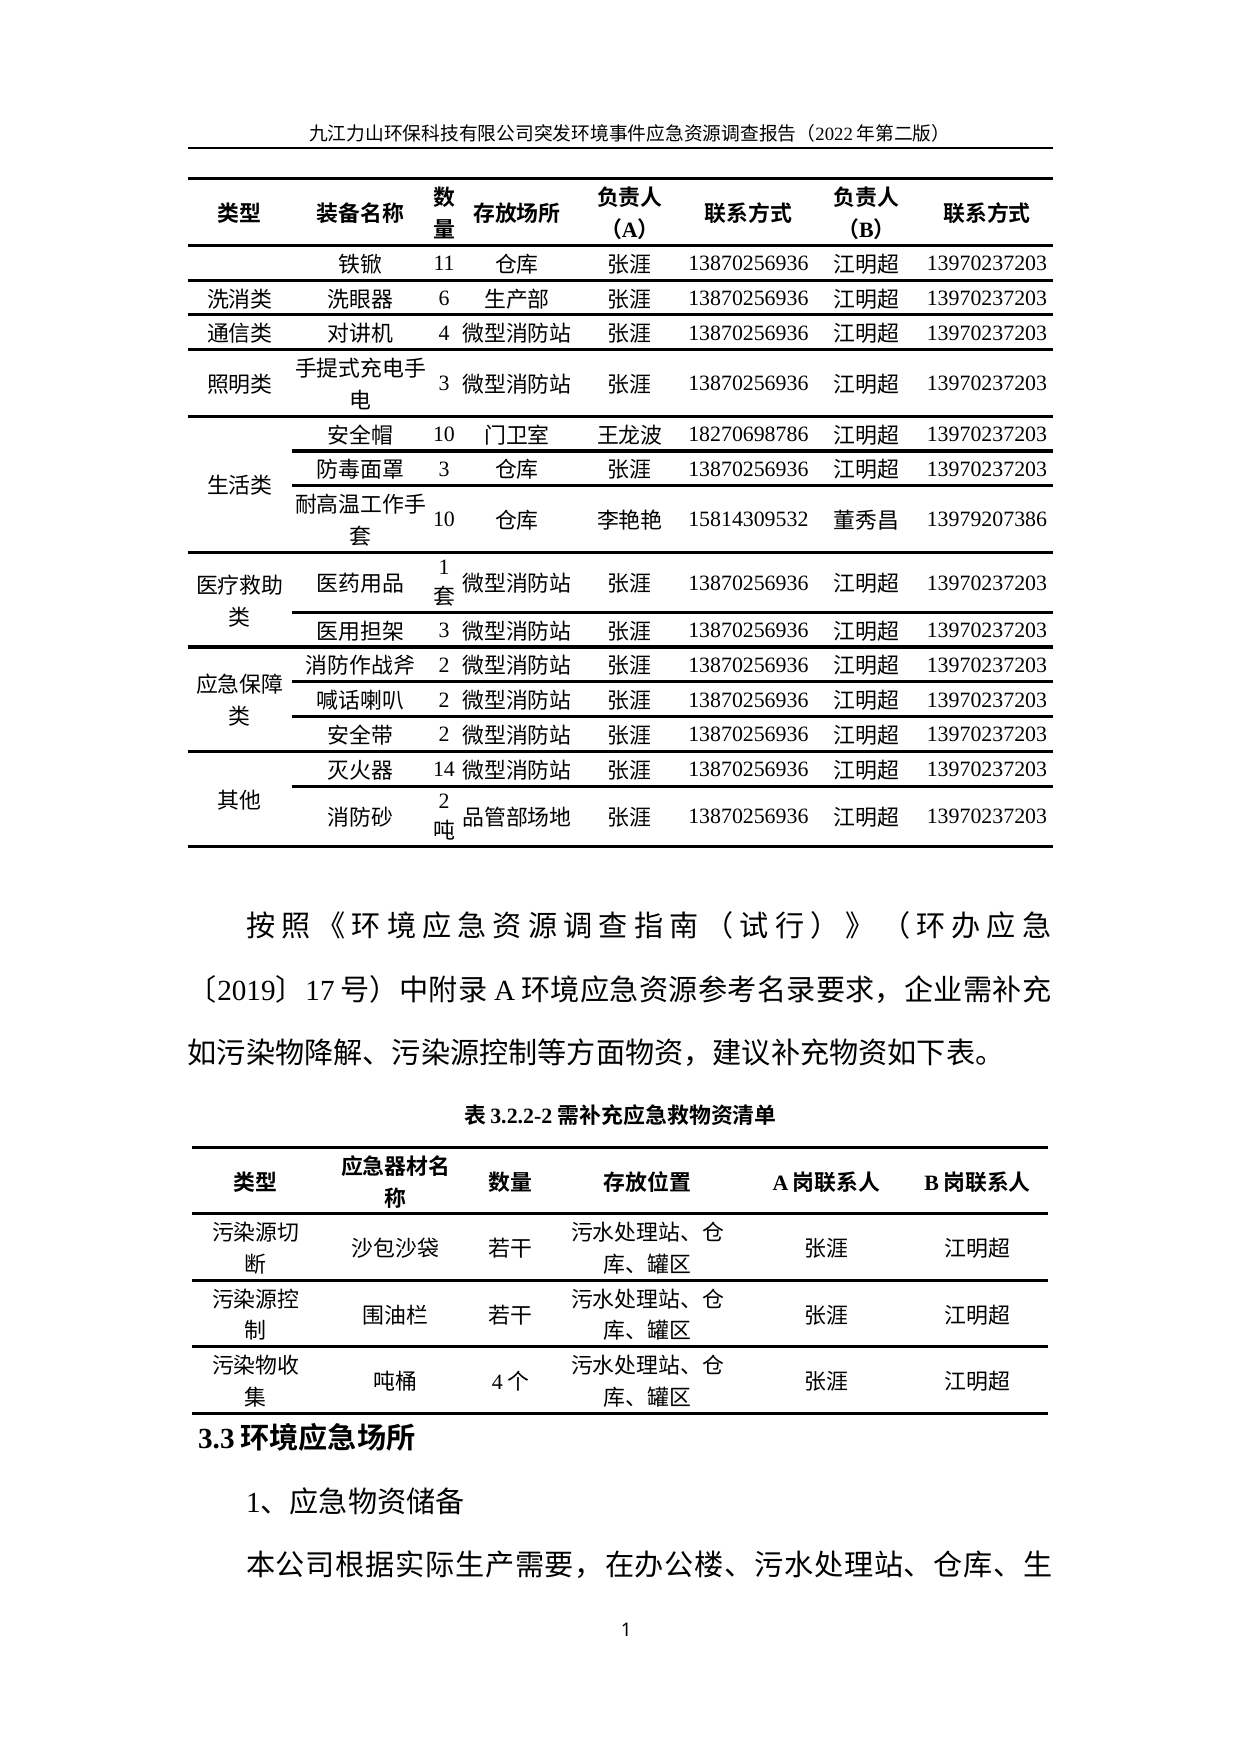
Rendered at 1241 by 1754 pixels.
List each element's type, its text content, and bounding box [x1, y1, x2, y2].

table_cell 13870256936 [685, 351, 812, 414]
table_header 类型 [188, 180, 292, 244]
table_cell 江明超 [812, 282, 921, 313]
table_cell 微型消防站 [459, 753, 574, 784]
table_cell 张涯 [575, 453, 684, 484]
table_cell 江明超 [812, 614, 921, 645]
table_cell 吨桶 [319, 1348, 472, 1412]
table_cell 医药用品 [292, 554, 429, 611]
table_cell 张涯 [575, 649, 684, 680]
table_header 数量 [472, 1149, 549, 1212]
table_cell 13970237203 [921, 554, 1053, 611]
table_cell 消防作战斧 [292, 649, 429, 680]
table_header 联系方式 [921, 180, 1053, 244]
text 按照《环境应急资源调查指南（试行）》（环办应急〔2019〕17号）中附录A环境应急资源参考名录要求，企业需补充如污染物降解、污染源控制等方面物资，建议补充物资如下表。 [187, 903, 1053, 1072]
table_cell 微型消防站 [459, 718, 574, 750]
table_cell 13970237203 [921, 614, 1053, 645]
table_cell 10 [429, 487, 459, 551]
table_cell 洗眼器 [292, 282, 429, 313]
table_cell 江明超 [812, 316, 921, 348]
table_cell 医疗救助 类 [188, 554, 292, 645]
table_cell 10 [429, 418, 459, 449]
table_header 存放场所 [459, 180, 574, 244]
table_header 负责人（B） [812, 180, 921, 244]
table_cell 13870256936 [685, 247, 812, 278]
table_cell 洗消类 [188, 282, 292, 313]
table_cell 13970237203 [921, 453, 1053, 484]
table_cell 江明超 [906, 1282, 1048, 1345]
table_cell 若干 [472, 1215, 549, 1279]
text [187, 1542, 1053, 1584]
table_cell 张涯 [575, 788, 684, 844]
table_cell 通信类 [188, 316, 292, 348]
table_cell 11 [429, 247, 459, 278]
table_cell 微型消防站 [459, 649, 574, 680]
table_header 联系方式 [685, 180, 812, 244]
table_cell 13870256936 [685, 718, 812, 750]
table_cell 仓库 [459, 247, 574, 278]
table_cell 江明超 [812, 753, 921, 784]
table_header A岗联系人 [746, 1149, 906, 1212]
table_header 负责人（A） [575, 180, 684, 244]
table_cell 仓库 [459, 487, 574, 551]
table_cell 江明超 [812, 418, 921, 449]
table_header 应急器材名称 [319, 1149, 472, 1212]
table_cell 污染源切断 [192, 1215, 319, 1279]
table_cell 生产部 [459, 282, 574, 313]
table_cell 张涯 [575, 316, 684, 348]
table_cell 13970237203 [921, 649, 1053, 680]
table_cell 13979207386 [921, 487, 1053, 551]
table_cell 13970237203 [921, 753, 1053, 784]
table_cell 3 [429, 453, 459, 484]
table_cell 王龙波 [575, 418, 684, 449]
table_cell 张涯 [575, 351, 684, 414]
table_cell 13870256936 [685, 316, 812, 348]
table_cell 门卫室 [459, 418, 574, 449]
table_cell 13970237203 [921, 418, 1053, 449]
table_cell 医用担架 [292, 614, 429, 645]
table_cell 应急保障 类 [188, 649, 292, 750]
table_cell 江明超 [812, 554, 921, 611]
table_cell 张涯 [575, 683, 684, 715]
table_header B岗联系人 [906, 1149, 1048, 1212]
table_cell 照明类 [188, 351, 292, 414]
table_cell 3 [429, 351, 459, 414]
table_header 装备名称 [292, 180, 429, 244]
table_cell 铁锨 [292, 247, 429, 278]
table_cell 江明超 [812, 247, 921, 278]
table_cell 13970237203 [921, 247, 1053, 278]
table_cell 4个 [472, 1348, 549, 1412]
table_cell 13870256936 [685, 554, 812, 611]
table_cell 微型消防站 [459, 683, 574, 715]
table_cell 张涯 [575, 247, 684, 278]
table_cell 江明超 [812, 351, 921, 414]
table_cell 灭火器 [292, 753, 429, 784]
text 表3.2.2-2 需补充应急救物资清单 [187, 1098, 1053, 1130]
table_cell 张涯 [746, 1282, 906, 1345]
table_cell 江明超 [812, 788, 921, 844]
table_cell 江明超 [812, 683, 921, 715]
table_cell 消防砂 [292, 788, 429, 844]
table_cell 13970237203 [921, 718, 1053, 750]
table_cell 13970237203 [921, 351, 1053, 414]
table_cell 张涯 [746, 1348, 906, 1412]
table_cell 13970237203 [921, 316, 1053, 348]
table_cell 张涯 [575, 753, 684, 784]
table_cell 2 [429, 718, 459, 750]
table_cell 张涯 [575, 614, 684, 645]
table_cell 13970237203 [921, 788, 1053, 844]
table_cell 江明超 [812, 718, 921, 750]
table_cell 3 [429, 614, 459, 645]
table_cell 15814309532 [685, 487, 812, 551]
table_header 数量 [429, 180, 459, 244]
table_cell 2 [429, 683, 459, 715]
table_cell 13970237203 [921, 683, 1053, 715]
table_cell 污水处理站、仓库、罐区 [549, 1215, 746, 1279]
table_cell 13870256936 [685, 753, 812, 784]
text 3.3环境应急场所 [187, 1415, 1053, 1457]
table_cell 品管部场地 [459, 788, 574, 844]
table_cell 13870256936 [685, 614, 812, 645]
table_cell 张涯 [575, 554, 684, 611]
table_cell 1套 [429, 554, 459, 611]
table_cell 微型消防站 [459, 316, 574, 348]
table_cell 污水处理站、仓库、罐区 [549, 1282, 746, 1345]
table_cell 手提式充电手电 [292, 351, 429, 414]
table_cell 14 [429, 753, 459, 784]
table_header 类型 [192, 1149, 319, 1212]
table_cell 江明超 [812, 649, 921, 680]
table_cell 张涯 [746, 1215, 906, 1279]
table_cell 其他 [188, 753, 292, 844]
table_cell 微型消防站 [459, 614, 574, 645]
table_cell 13970237203 [921, 282, 1053, 313]
table_cell 13870256936 [685, 282, 812, 313]
table_cell 安全带 [292, 718, 429, 750]
table_cell 董秀昌 [812, 487, 921, 551]
table_cell 江明超 [812, 453, 921, 484]
table_cell 江明超 [906, 1215, 1048, 1279]
table_cell 江明超 [906, 1348, 1048, 1412]
table_cell 2吨 [429, 788, 459, 844]
table_cell 仓库 [459, 453, 574, 484]
table_cell 对讲机 [292, 316, 429, 348]
table_cell 13870256936 [685, 649, 812, 680]
table_cell 污染物收集 [192, 1348, 319, 1412]
table_cell 13870256936 [685, 453, 812, 484]
table_cell 微型消防站 [459, 351, 574, 414]
table_cell 微型消防站 [459, 554, 574, 611]
table_cell 围油栏 [319, 1282, 472, 1345]
table_cell 安全帽 [292, 418, 429, 449]
table_cell 张涯 [575, 718, 684, 750]
table_cell 若干 [472, 1282, 549, 1345]
table_cell 防毒面罩 [292, 453, 429, 484]
table_cell 生活类 [188, 418, 292, 551]
text 1、应急物资储备 [187, 1478, 1053, 1520]
table_cell 李艳艳 [575, 487, 684, 551]
table_header 存放位置 [549, 1149, 746, 1212]
table_cell 4 [429, 316, 459, 348]
table_cell 污染源控制 [192, 1282, 319, 1345]
table_cell 污水处理站、仓库、罐区 [549, 1348, 746, 1412]
table_cell 13870256936 [685, 788, 812, 844]
table_cell 18270698786 [685, 418, 812, 449]
table_cell 喊话喇叭 [292, 683, 429, 715]
table_cell 2 [429, 649, 459, 680]
table_cell 13870256936 [685, 683, 812, 715]
table_cell 6 [429, 282, 459, 313]
table_cell 耐高温工作手套 [292, 487, 429, 551]
table_cell 沙包沙袋 [319, 1215, 472, 1279]
table_cell 张涯 [575, 282, 684, 313]
